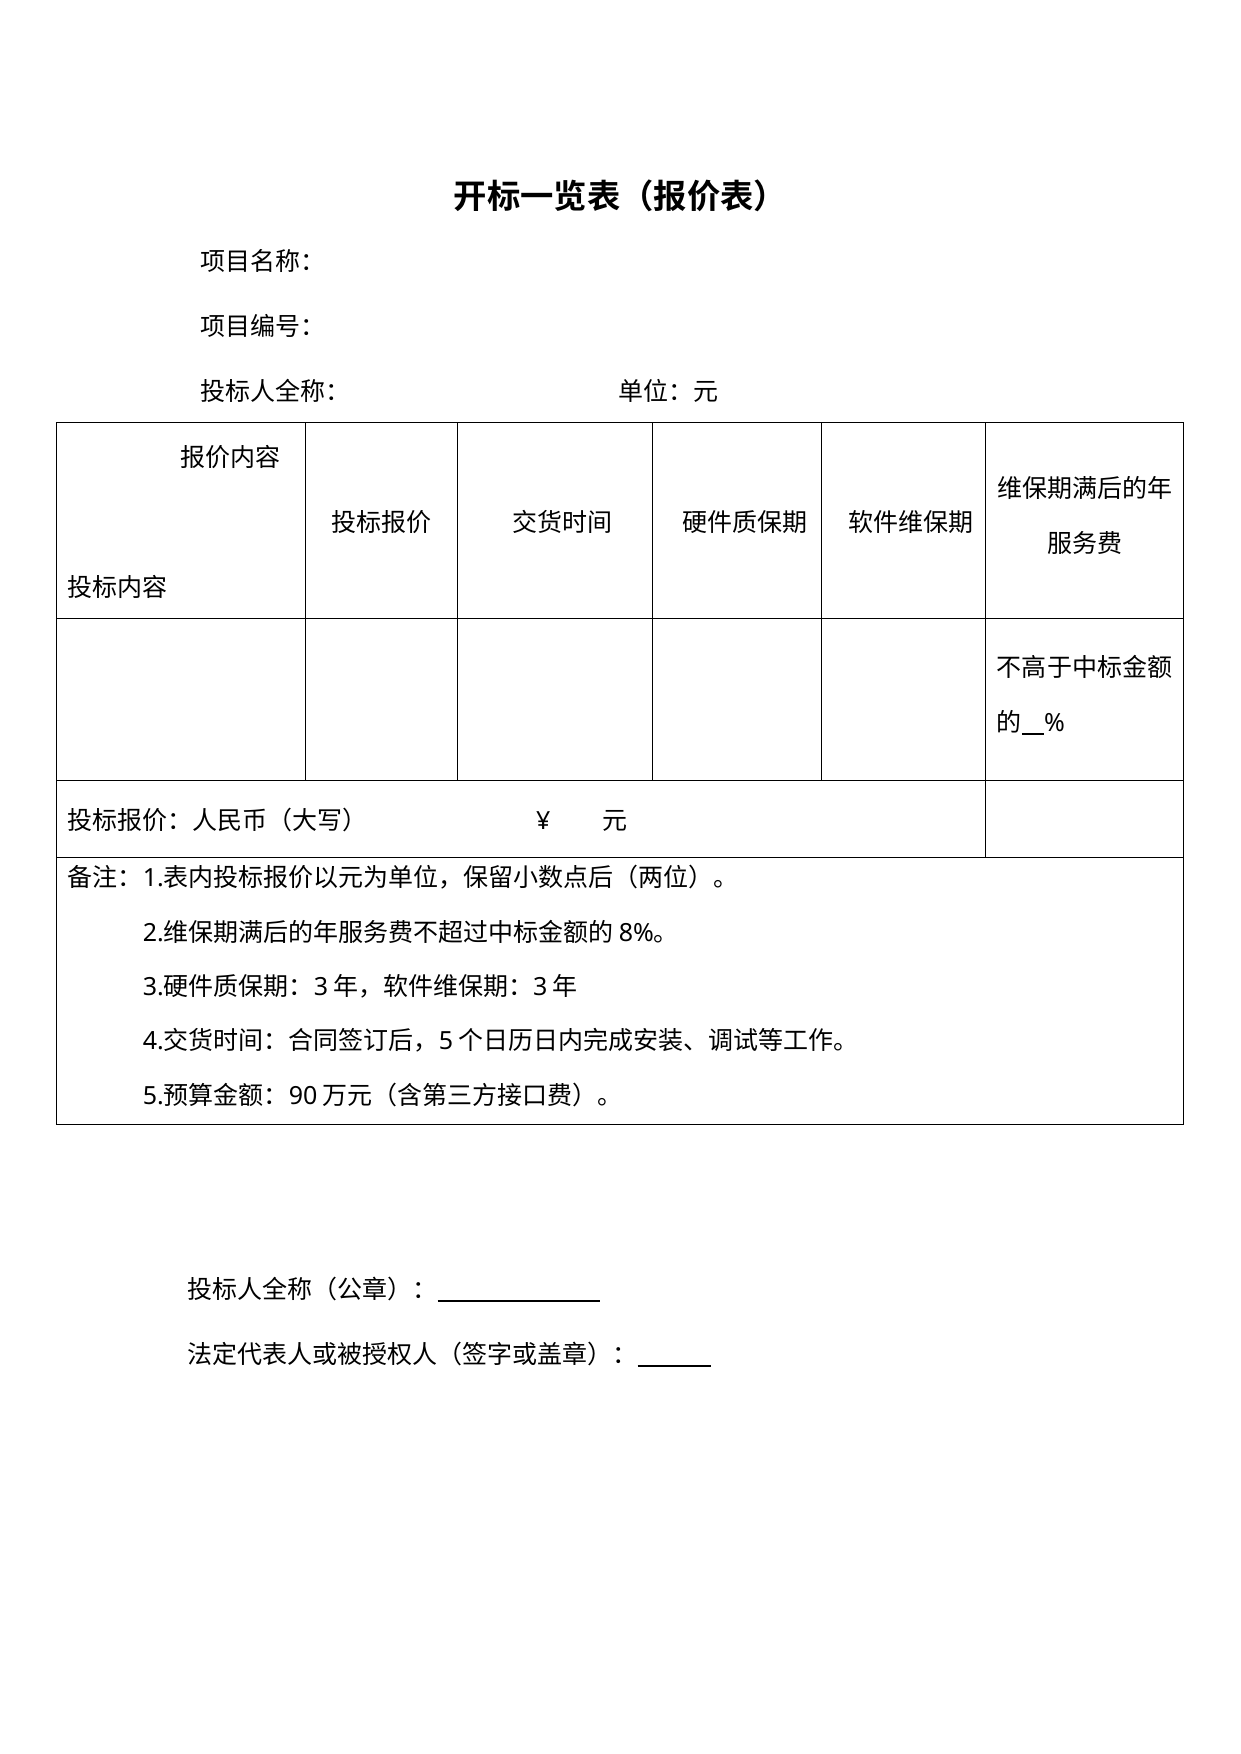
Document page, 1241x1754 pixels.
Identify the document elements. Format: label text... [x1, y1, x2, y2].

text 项目编号： [187, 292, 1053, 357]
table_cell 不高于中标金额的 % [986, 619, 1183, 780]
table_cell 投标报价：人民币（大写） ¥ 元 [57, 781, 985, 857]
text 投标人全称： 单位：元 [187, 357, 1053, 422]
table_cell [653, 619, 821, 780]
table_header 交货时间 [458, 423, 652, 618]
table_cell [306, 619, 457, 780]
table_header 投标报价 [306, 423, 457, 618]
table_cell [986, 781, 1183, 857]
table_header 硬件质保期 [653, 423, 821, 618]
text 法定代表人或被授权人（签字或盖章）： [187, 1320, 1053, 1385]
text 开标一览表（报价表） [187, 162, 1053, 227]
table_cell [57, 619, 305, 780]
table_cell [458, 619, 652, 780]
table_header 报价内容 投标内容 [57, 423, 305, 618]
table_header 软件维保期 [822, 423, 985, 618]
text 投标人全称（公章）： [187, 1255, 1053, 1320]
table_cell 备注：1.表内投标报价以元为单位，保留小数点后（两位）。 2.维保期满后的年服务费不超过中标金额的8%。 3.硬件质保期：3年，软件维保期：3年 4.交货时间：合同签订后，5个日历日内完成安装、调试等工作。 5.预算金额：90万元（含第三方接口费）。 [57, 858, 1183, 1124]
table_cell [822, 619, 985, 780]
text 项目名称： [187, 227, 1053, 292]
table_header 维保期满后的年服务费 [986, 423, 1183, 618]
